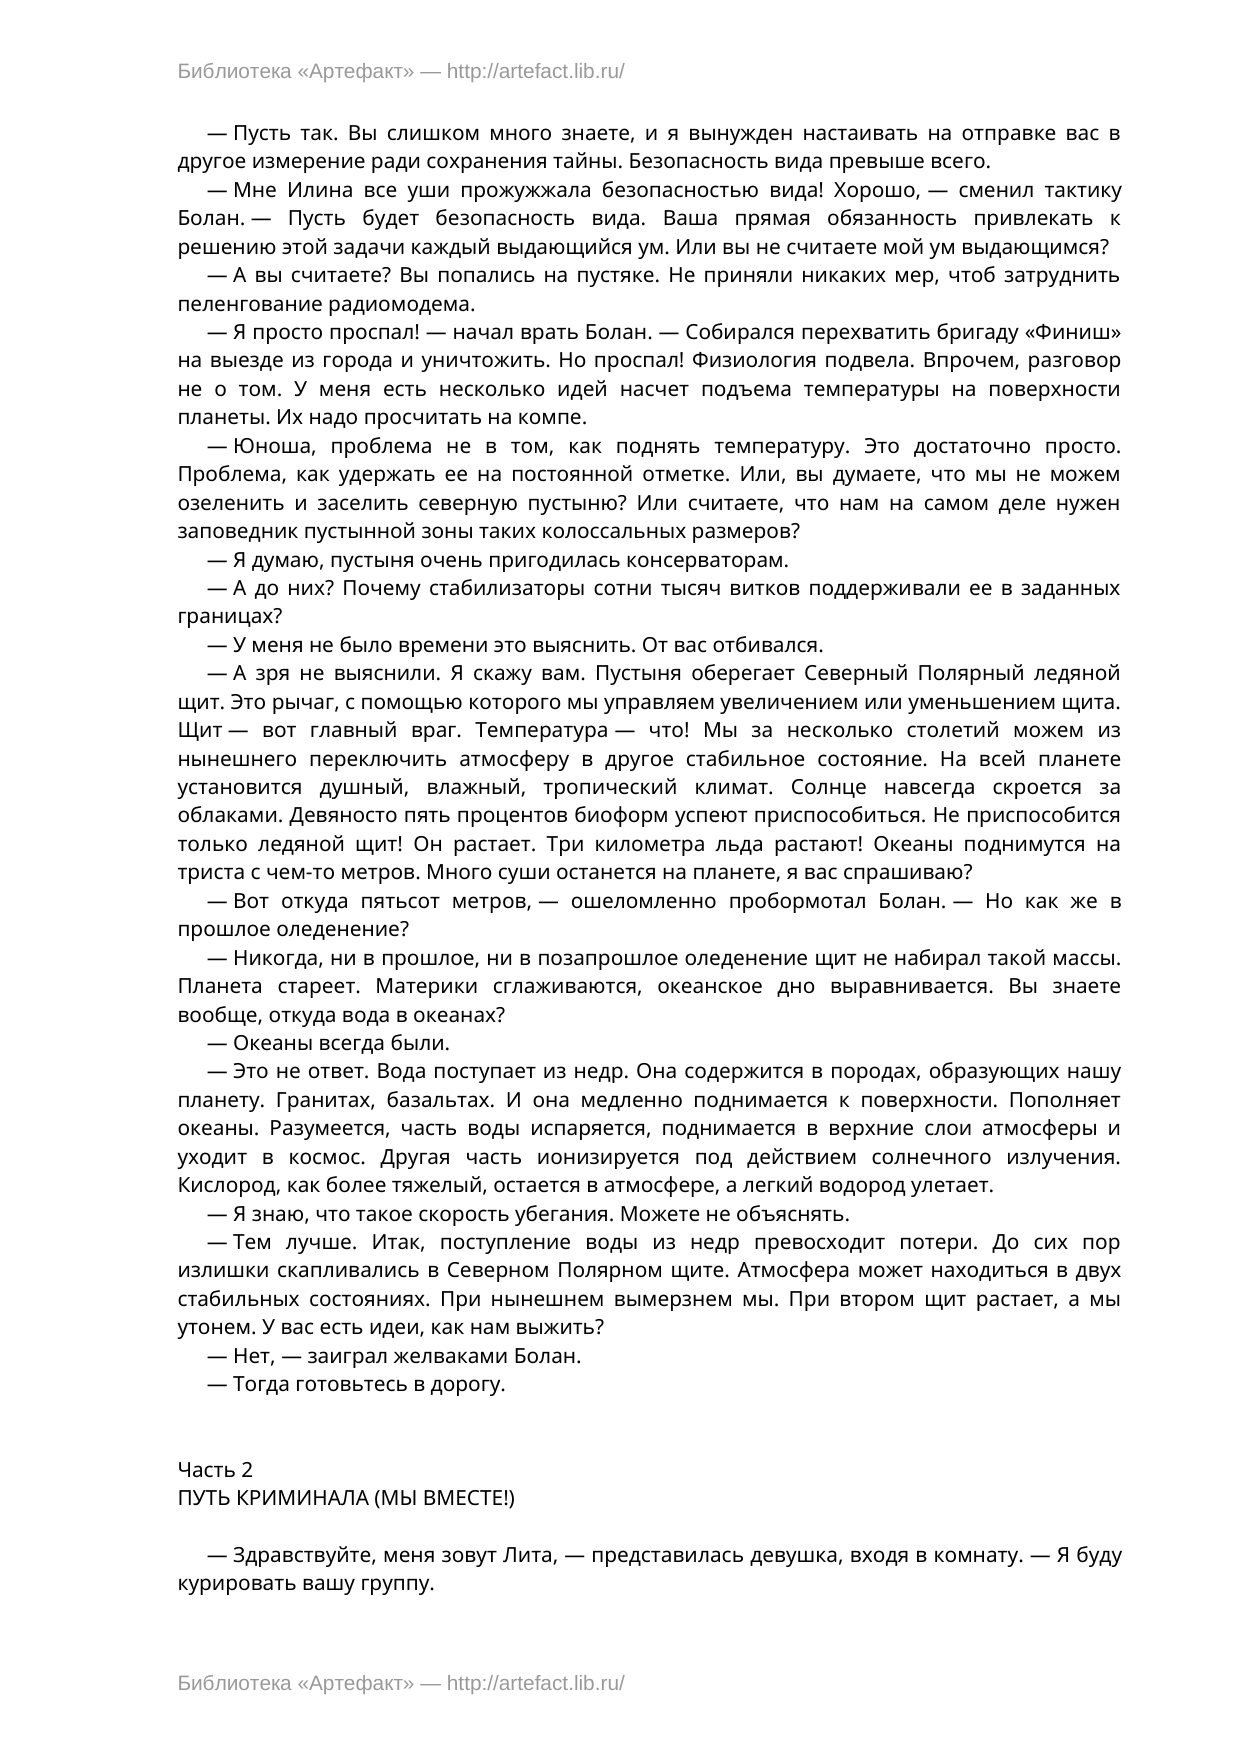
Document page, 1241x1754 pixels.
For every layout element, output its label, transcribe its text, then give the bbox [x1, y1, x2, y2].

text — Я знаю, что такое скорость убегания. Можете не объяснять. [177, 1199, 1122, 1227]
text — Это не ответ. Вода поступает из недр. Она содержится в породах, образующих нашу планету. Гранитах, базальтах. И она медленно поднимается к поверхности. Пополняет океаны. Разумеется, часть воды испаряется, поднимается в верхние слои атмосферы и уходит в космос. Другая часть ионизируется под действием солнечного излучения. Кислород, как более тяжелый, остается в атмосфере, а легкий водород улетает. [177, 1057, 1122, 1199]
text — Никогда, ни в прошлое, ни в позапрошлое оледенение щит не набирал такой массы. Планета стареет. Материки сглаживаются, океанское дно выравнивается. Вы знаете вообще, откуда вода в океанах? [177, 943, 1122, 1028]
text — Я просто проспал! — начал врать Болан. — Собирался перехватить бригаду «Финиш» на выезде из города и уничтожить. Но проспал! Физиология подвела. Впрочем, разговор не о том. У меня есть несколько идей насчет подъема температуры на поверхности планеты. Их надо просчитать на компе. [177, 317, 1122, 431]
text — А вы считаете? Вы попались на пустяке. Не приняли никаких мер, чтоб затруднить пеленгование радиомодема. [177, 260, 1122, 317]
text — Нет, — заиграл желваками Болан. [177, 1341, 1122, 1369]
text — А до них? Почему стабилизаторы сотни тысяч витков поддерживали ее в заданных границах? [177, 573, 1122, 630]
text Часть 2 [177, 1455, 1122, 1483]
text ПУТЬ КРИМИНАЛА (МЫ ВМЕСТЕ!) [177, 1483, 1122, 1512]
text — У меня не было времени это выяснить. От вас отбивался. [177, 630, 1122, 658]
text — Здравствуйте, меня зовут Лита, — представилась девушка, входя в комнату. — Я буду курировать вашу группу. [177, 1540, 1122, 1597]
text — Юноша, проблема не в том, как поднять температуру. Это достаточно просто. Проблема, как удержать ее на постоянной отметке. Или, вы думаете, что мы не можем озеленить и заселить северную пустыню? Или считаете, что нам на самом деле нужен заповедник пустынной зоны таких колоссальных размеров? [177, 431, 1122, 545]
text — Вот откуда пятьсот метров, — ошеломленно пробормотал Болан. — Но как же в прошлое оледенение? [177, 886, 1122, 943]
text — А зря не выяснили. Я скажу вам. Пустыня оберегает Северный Полярный ледяной щит. Это рычаг, с помощью которого мы управляем увеличением или уменьшением щита. Щит — вот главный враг. Температура — что! Мы за несколько столетий можем из нынешнего переключить атмосферу в другое стабильное состояние. На всей планете установится душный, влажный, тропический климат. Солнце навсегда скроется за облаками. Девяносто пять процентов биоформ успеют приспособиться. Не приспособится только ледяной щит! Он растает. Три километра льда растают! Океаны поднимутся на триста с чем-то метров. Много суши останется на планете, я вас спрашиваю? [177, 658, 1122, 886]
text — Тогда готовьтесь в дорогу. [177, 1369, 1122, 1398]
text — Пусть так. Вы слишком много знаете, и я вынужден настаивать на отправке вас в другое измерение ради сохранения тайны. Безопасность вида превыше всего. [177, 118, 1122, 175]
text — Я думаю, пустыня очень пригодилась консерваторам. [177, 545, 1122, 573]
text — Тем лучше. Итак, поступление воды из недр превосходит потери. До сих пор излишки скапливались в Северном Полярном щите. Атмосфера может находиться в двух стабильных состояниях. При нынешнем вымерзнем мы. При втором щит растает, а мы утонем. У вас есть идеи, как нам выжить? [177, 1227, 1122, 1341]
text — Мне Илина все уши прожужжала безопасностью вида! Хорошо, — сменил тактику Болан. — Пусть будет безопасность вида. Ваша прямая обязанность привлекать к решению этой задачи каждый выдающийся ум. Или вы не считаете мой ум выдающимся? [177, 175, 1122, 260]
text — Океаны всегда были. [177, 1028, 1122, 1057]
